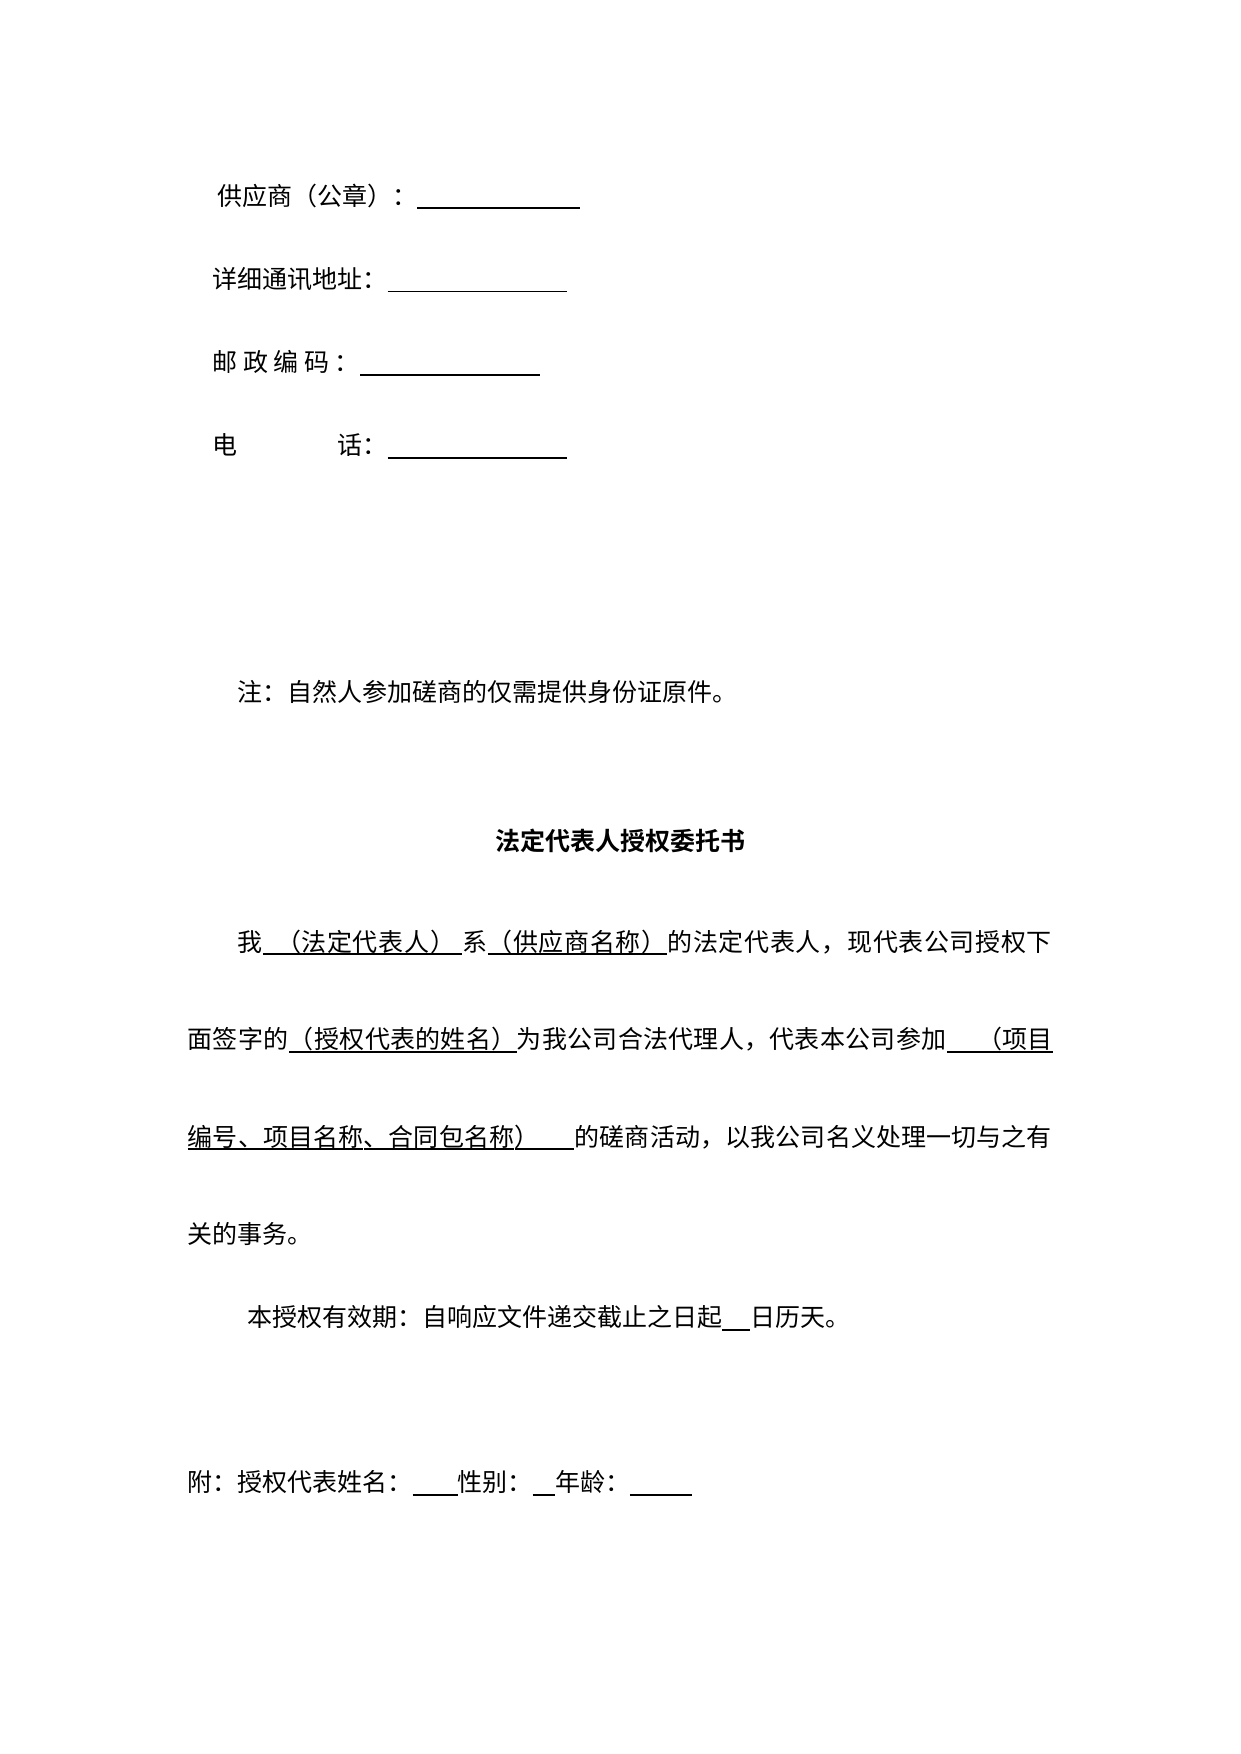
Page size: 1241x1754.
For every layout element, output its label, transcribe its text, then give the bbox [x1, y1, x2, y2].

text 供应商（公章）： [123, 162, 1053, 227]
text 电 话： [187, 411, 1053, 476]
text 本授权有效期：自响应文件递交截止之日起 日历天。 [187, 1283, 1053, 1348]
text 附：授权代表姓名： 性别： 年龄： [187, 1448, 1053, 1513]
text 法定代表人授权委托书 [187, 807, 1053, 872]
text 注：自然人参加磋商的仅需提供身份证原件。 [187, 658, 1053, 723]
text 邮 政 编 码 ： [187, 328, 1053, 393]
text 详细通讯地址： [187, 245, 1053, 310]
text 我 （法定代表人） 系（供应商名称）的法定代表人，现代表公司授权下面签字的（授权代表的姓名）为我公司合法代理人，代表本公司参加 （项目编号、项目名称、合同包名称） 的磋商活动，以我公司名义处理一切与之有关的事务。 [187, 908, 1053, 1265]
